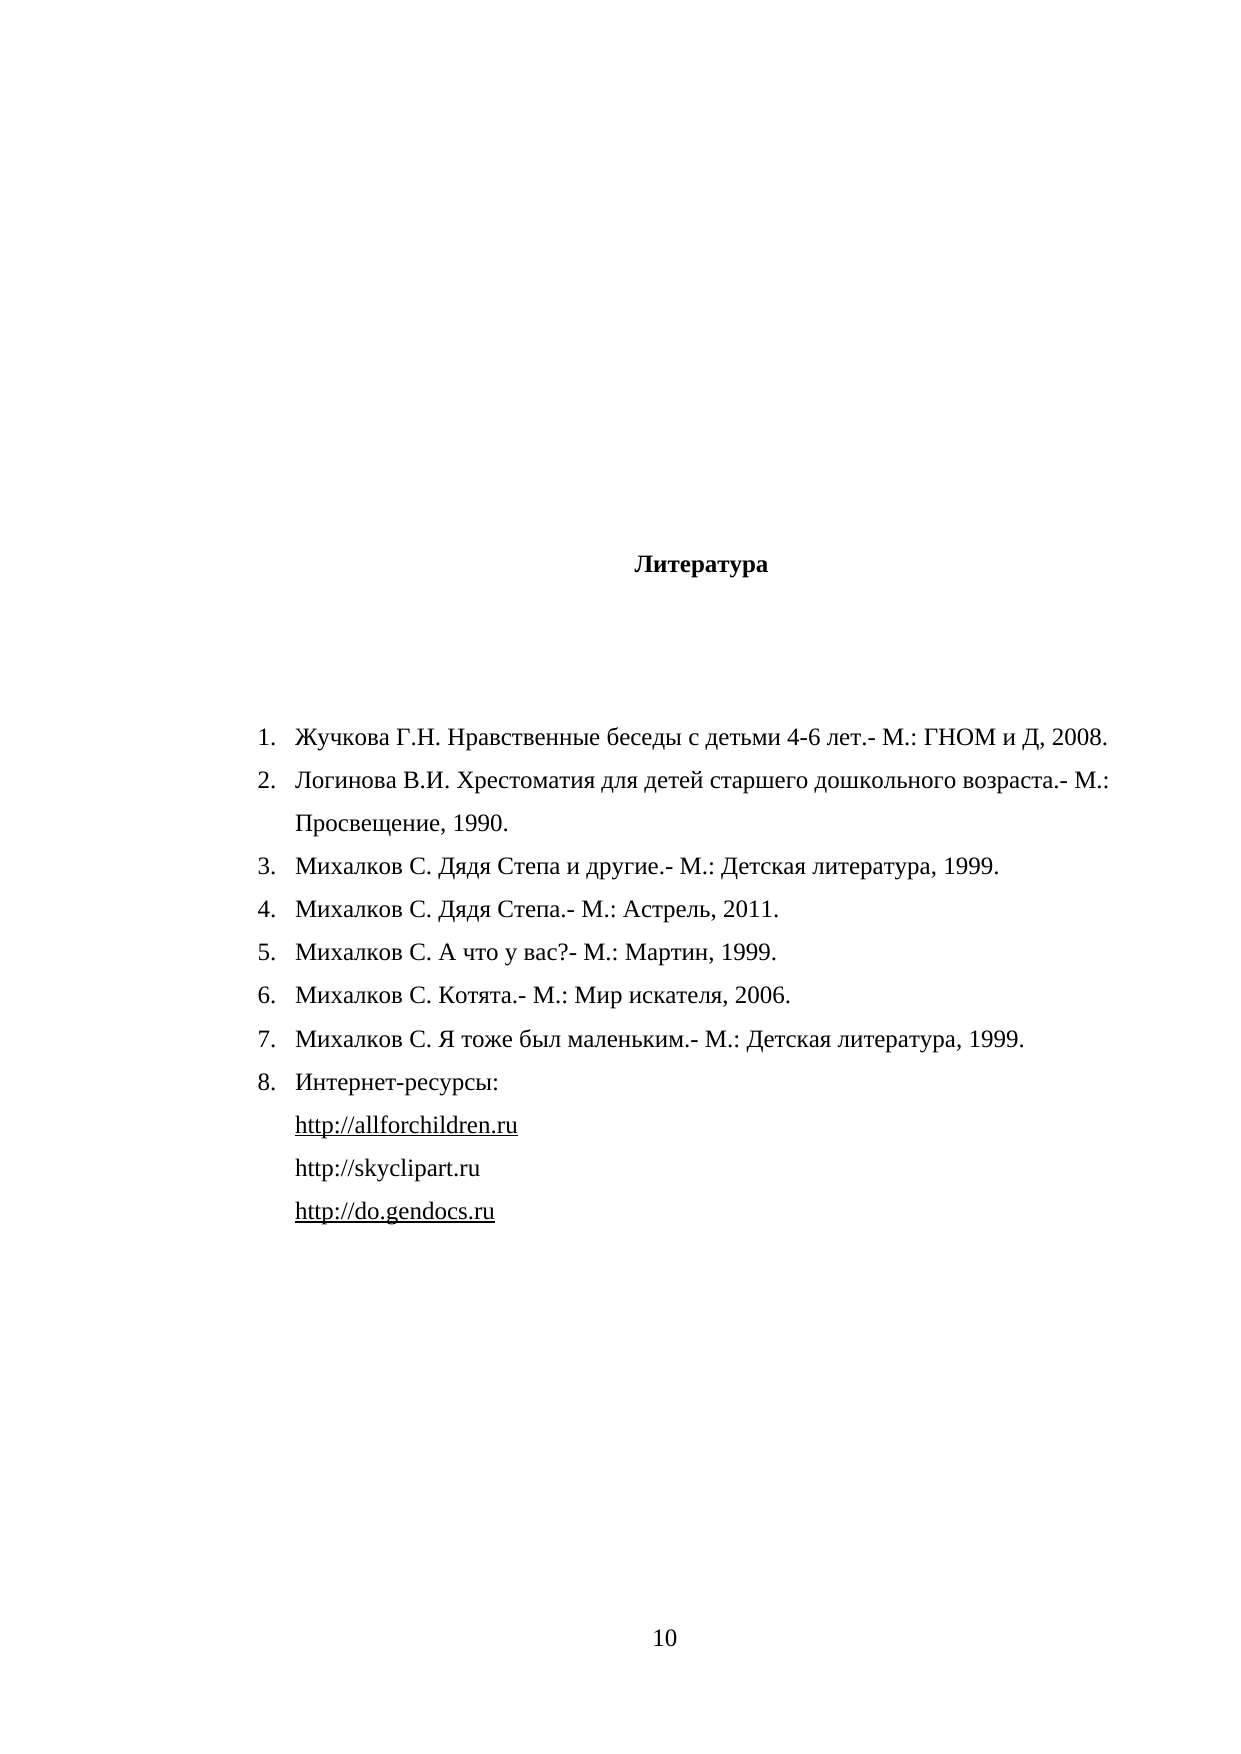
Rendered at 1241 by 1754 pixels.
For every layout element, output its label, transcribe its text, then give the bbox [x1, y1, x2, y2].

list Михалков С. Котята.- М.: Мир искателя, 2006. [257, 981, 1152, 1009]
text Литература [177, 549, 1152, 578]
list http://skyclipart.ru [295, 1153, 1152, 1182]
list Интернет-ресурсы: [257, 1067, 1152, 1096]
list Михалков С. А что у вас?- М.: Мартин, 1999. [257, 937, 1152, 966]
list Жучкова Г.Н. Нравственные беседы с детьми 4-6 лет.- М.: ГНОМ и Д, 2008. [257, 722, 1152, 751]
list Михалков С. Дядя Степа и другие.- М.: Детская литература, 1999. [257, 851, 1152, 880]
list Логинова В.И. Хрестоматия для детей старшего дошкольного возраста.- М.: Просвещение, 1990. [257, 765, 1152, 837]
list Михалков С. Дядя Степа.- М.: Астрель, 2011. [257, 894, 1152, 923]
list Михалков С. Я тоже был маленьким.- М.: Детская литература, 1999. [257, 1024, 1152, 1052]
list http://do.gendocs.ru [295, 1196, 1152, 1225]
list http://allforchildren.ru [295, 1110, 1152, 1139]
